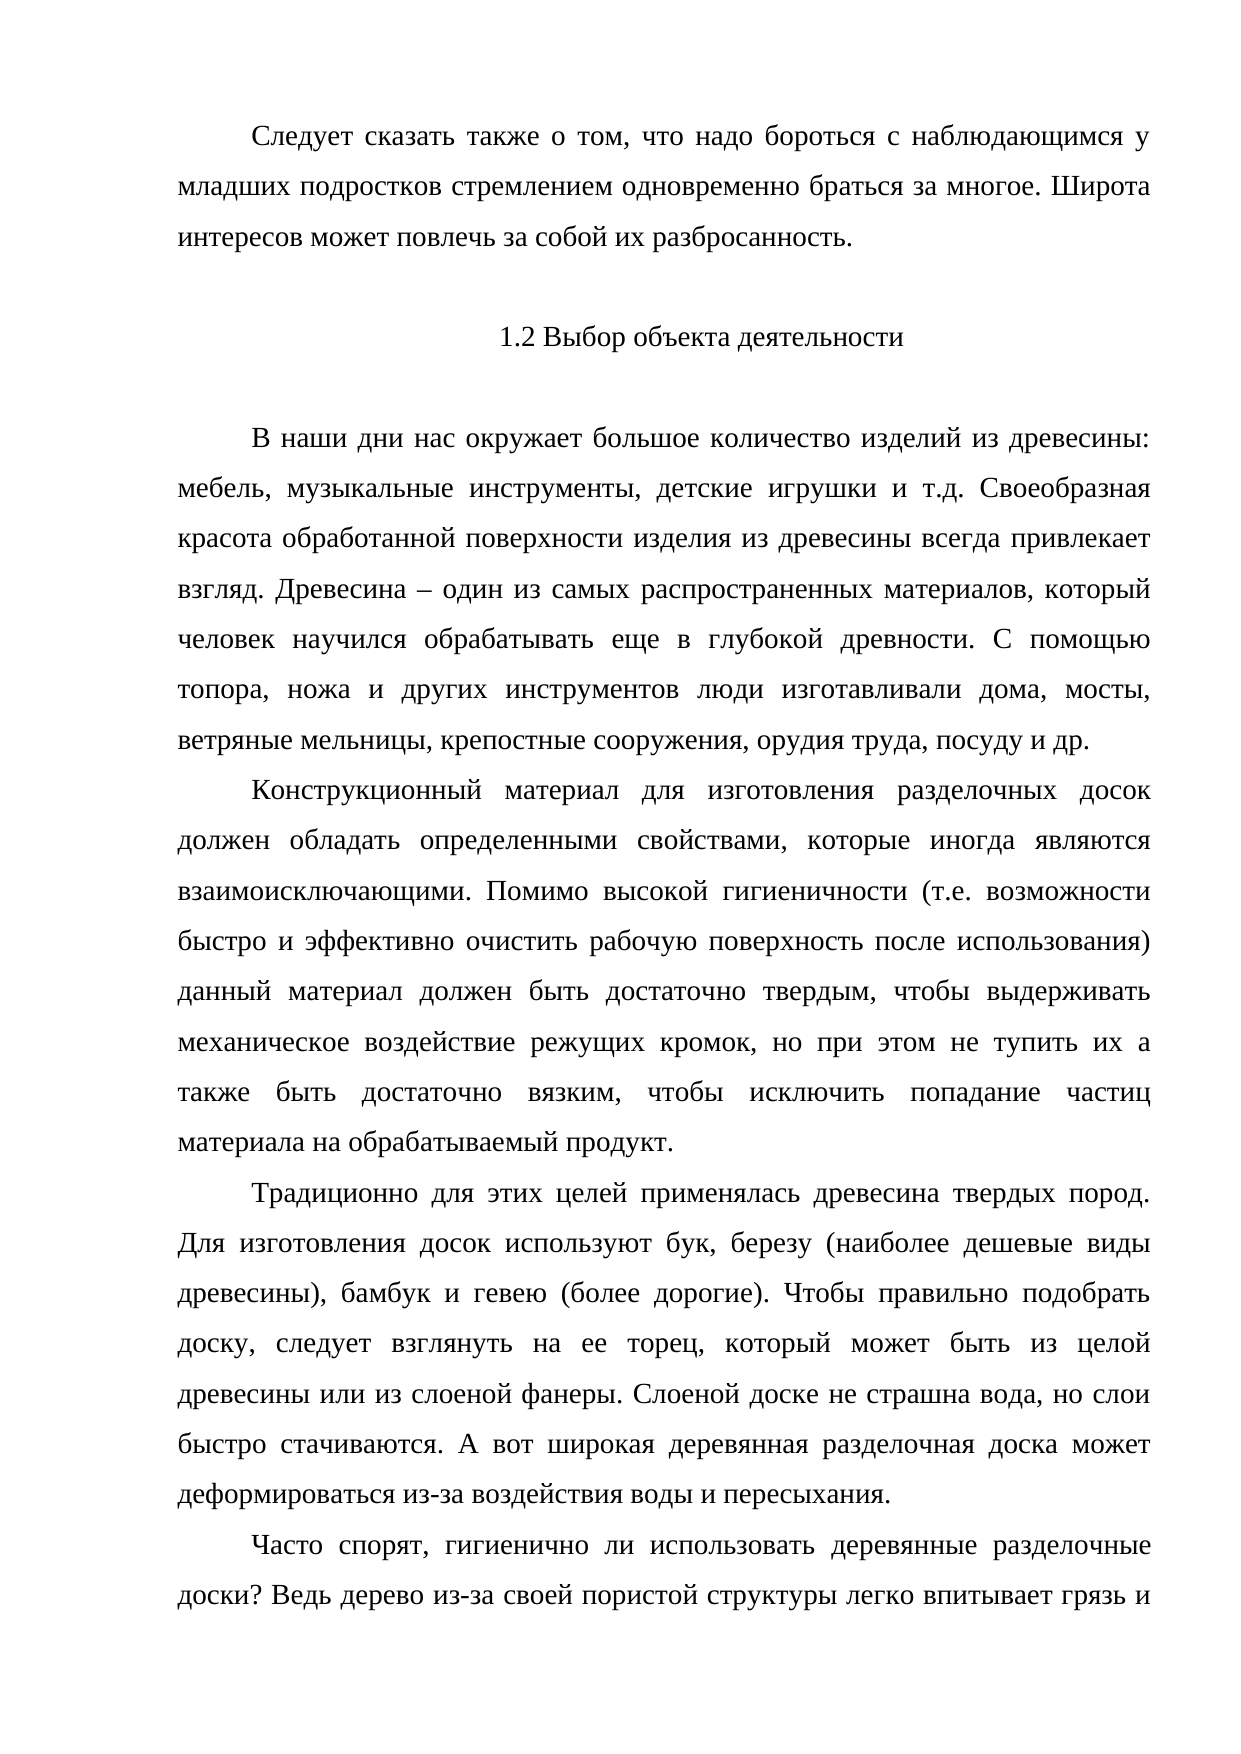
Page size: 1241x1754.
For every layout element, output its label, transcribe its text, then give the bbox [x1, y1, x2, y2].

text Следует сказать также о том, что надо бороться с наблюдающимся у младших подростков стремлением одновременно браться за многое. Широта интересов может повлечь за собой их разбросанность. [177, 118, 1152, 252]
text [177, 1527, 1152, 1611]
text В наши дни нас окружает большое количество изделий из древесины: мебель, музыкальные инструменты, детские игрушки и т.д. Своеобразная красота обработанной поверхности изделия из древесины всегда привлекает взгляд. Древесина – один из самых распространенных материалов, который человек научился обрабатывать еще в глубокой древности. С помощью топора, ножа и других инструментов люди изготавливали дома, мосты, ветряные мельницы, крепостные сооружения, орудия труда, посуду и др. [177, 420, 1152, 755]
text Традиционно для этих целей применялась древесина твердых пород. Для изготовления досок используют бук, березу (наиболее дешевые виды древесины), бамбук и гевею (более дорогие). Чтобы правильно подобрать доску, следует взглянуть на ее торец, который может быть из целой древесины или из слоеной фанеры. Слоеной доске не страшна вода, но слои быстро стачиваются. А вот широкая деревянная разделочная доска может деформироваться из-за воздействия воды и пересыхания. [177, 1175, 1152, 1510]
text 1.2 Выбор объекта деятельности [177, 319, 1152, 353]
text Конструкционный материал для изготовления разделочных досок должен обладать определенными свойствами, которые иногда являются взаимоисключающими. Помимо высокой гигиеничности (т.е. возможности быстро и эффективно очистить рабочую поверхность после использования) данный материал должен быть достаточно твердым, чтобы выдерживать механическое воздействие режущих кромок, но при этом не тупить их а также быть достаточно вязким, чтобы исключить попадание частиц материала на обрабатываемый продукт. [177, 772, 1152, 1158]
